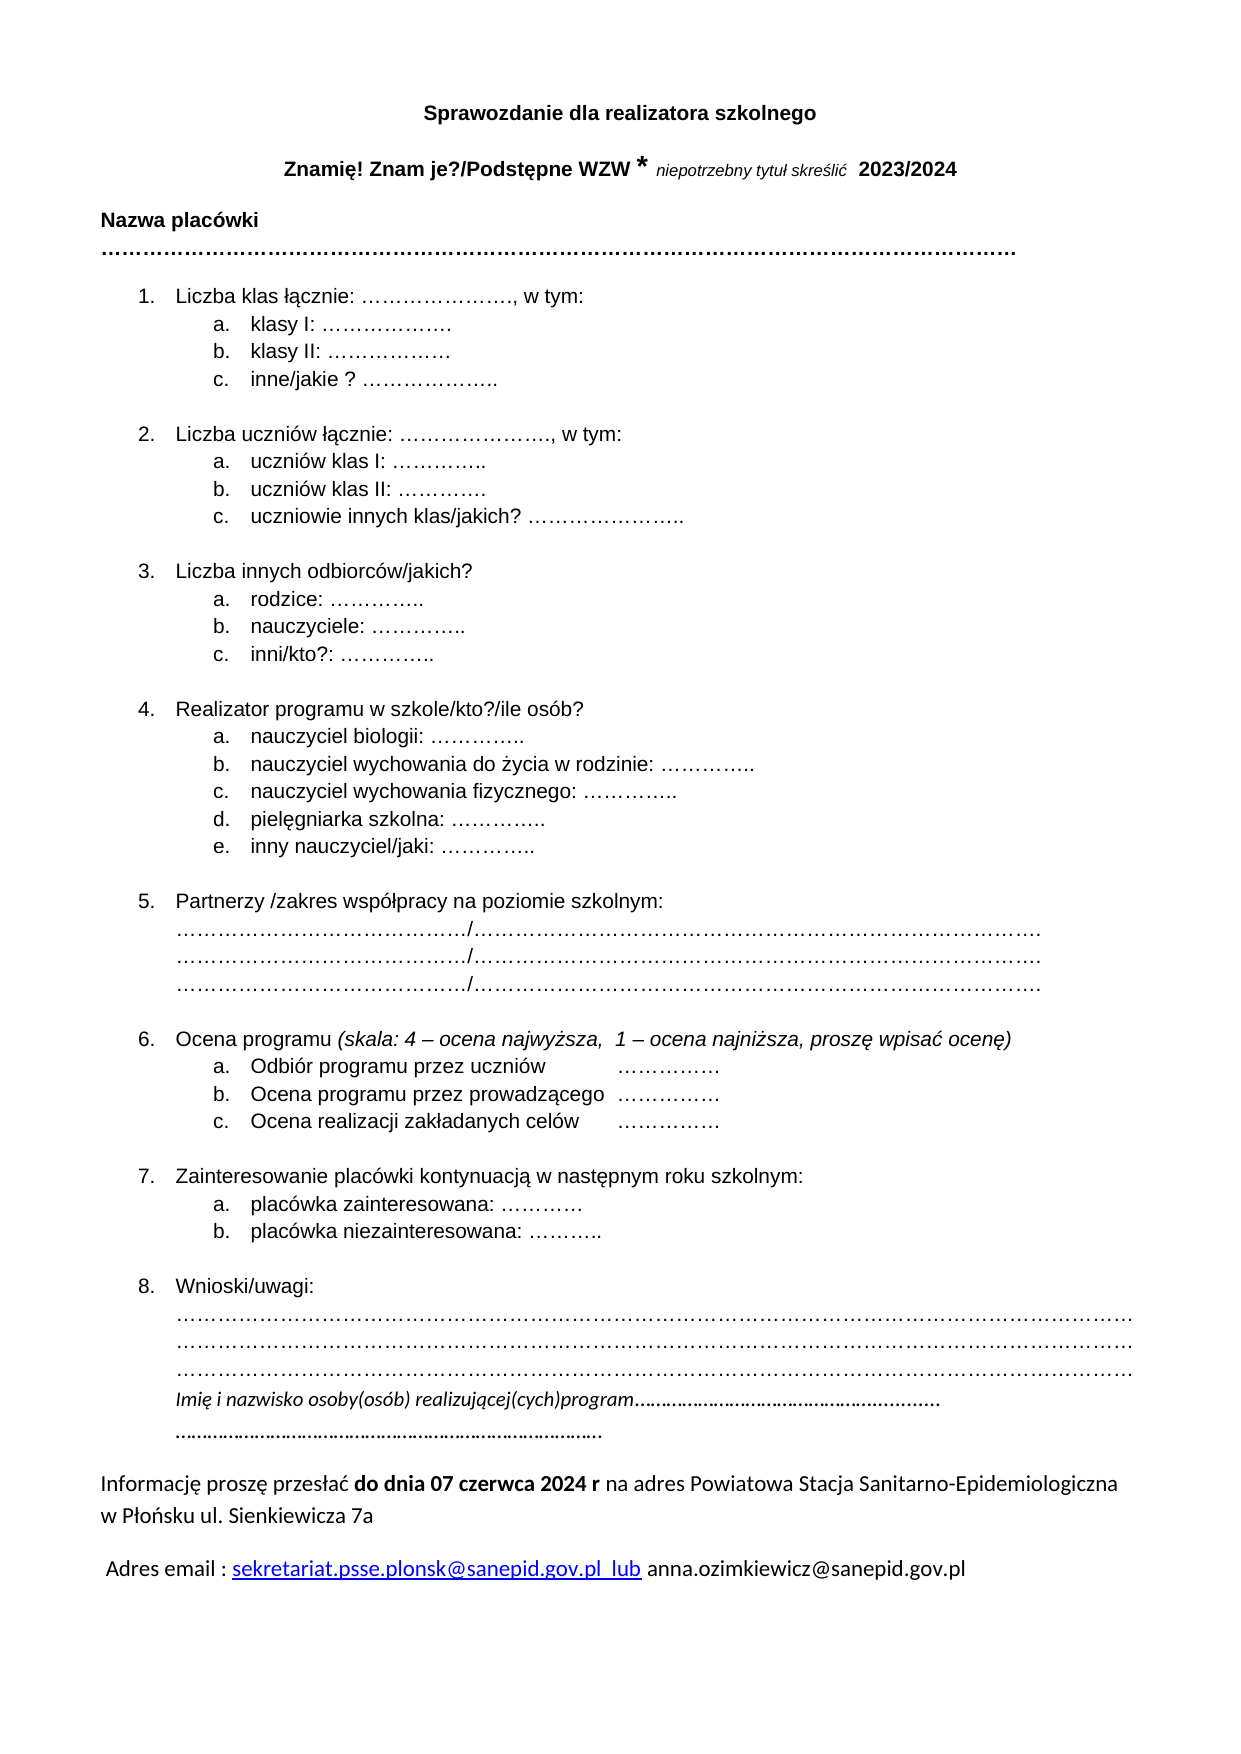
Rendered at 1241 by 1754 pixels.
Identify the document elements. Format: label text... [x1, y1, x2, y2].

list klasy I: ………………. [213, 311, 1140, 335]
text Adres email : sekretariat.psse.plonsk@sanepid.gov.pl lub anna.ozimkiewicz@sanepid.gov.pl [100, 1554, 1140, 1582]
list rodzice: ………….. [213, 586, 1140, 610]
text Sprawozdanie dla realizatora szkolnego [100, 100, 1140, 124]
list inne/jakie ? ……………….. [213, 366, 1140, 390]
list inny nauczyciel/jaki: ………….. [213, 834, 1140, 858]
list Liczba uczniów łącznie: …………………., w tym: [138, 421, 1140, 445]
list ……………………………………………………………………………………………………………………………………………………………………………………………………………………………………………………………………………………………………………………………………………………………………………… [175, 1301, 1140, 1380]
list Odbiór programu przez uczniów …………… [213, 1054, 1140, 1078]
text Znamię! Znam je?/Podstępne WZW * niepotrzebny tytuł skreślić 2023/2024 [100, 149, 1140, 182]
list uczniów klas I: ………….. [213, 449, 1140, 473]
list klasy II: ……………… [213, 339, 1140, 363]
list nauczyciel wychowania do życia w rodzinie: ………….. [213, 751, 1140, 775]
text Nazwa placówki …………………………………………………………………………………………………………………… [100, 208, 1140, 259]
list Realizator programu w szkole/kto?/ile osób? [138, 696, 1140, 720]
list uczniów klas II: …………. [213, 476, 1140, 500]
list Liczba innych odbiorców/jakich? [138, 559, 1140, 583]
list placówka niezainteresowana: ……….. [213, 1219, 1140, 1243]
list Imię i nazwisko osoby(osób) realizującej(cych)program………………………………………............……………………………………………………………………… [175, 1384, 1140, 1444]
text Informację proszę przesłać do dnia 07 czerwca 2024 r na adres Powiatowa Stacja Sanitarno-Epidemiologiczna w Płońsku ul. Sienkiewicza 7a [100, 1469, 1140, 1529]
list ……………………………………/………………………………………………………………………. [175, 971, 1140, 995]
list inni/kto?: ………….. [213, 641, 1140, 665]
list ……………………………………/………………………………………………………………………. [175, 944, 1140, 968]
list Ocena realizacji zakładanych celów …………… [213, 1109, 1140, 1133]
list ……………………………………/………………………………………………………………………. [175, 916, 1140, 940]
list Ocena programu przez prowadzącego …………… [213, 1081, 1140, 1105]
list Zainteresowanie placówki kontynuacją w następnym roku szkolnym: [138, 1164, 1140, 1188]
list Partnerzy /zakres współpracy na poziomie szkolnym: [138, 889, 1140, 913]
list Ocena programu (skala: 4 – ocena najwyższa, 1 – ocena najniższa, proszę wpisać ocenę) [138, 1026, 1140, 1050]
list Wnioski/uwagi: [138, 1274, 1140, 1298]
list nauczyciele: ………….. [213, 614, 1140, 638]
list pielęgniarka szkolna: ………….. [213, 806, 1140, 830]
list Liczba klas łącznie: …………………., w tym: [138, 284, 1140, 308]
list uczniowie innych klas/jakich? ………………….. [213, 504, 1140, 528]
list nauczyciel wychowania fizycznego: ………….. [213, 779, 1140, 803]
list placówka zainteresowana: ………… [213, 1191, 1140, 1215]
list nauczyciel biologii: ………….. [213, 724, 1140, 748]
